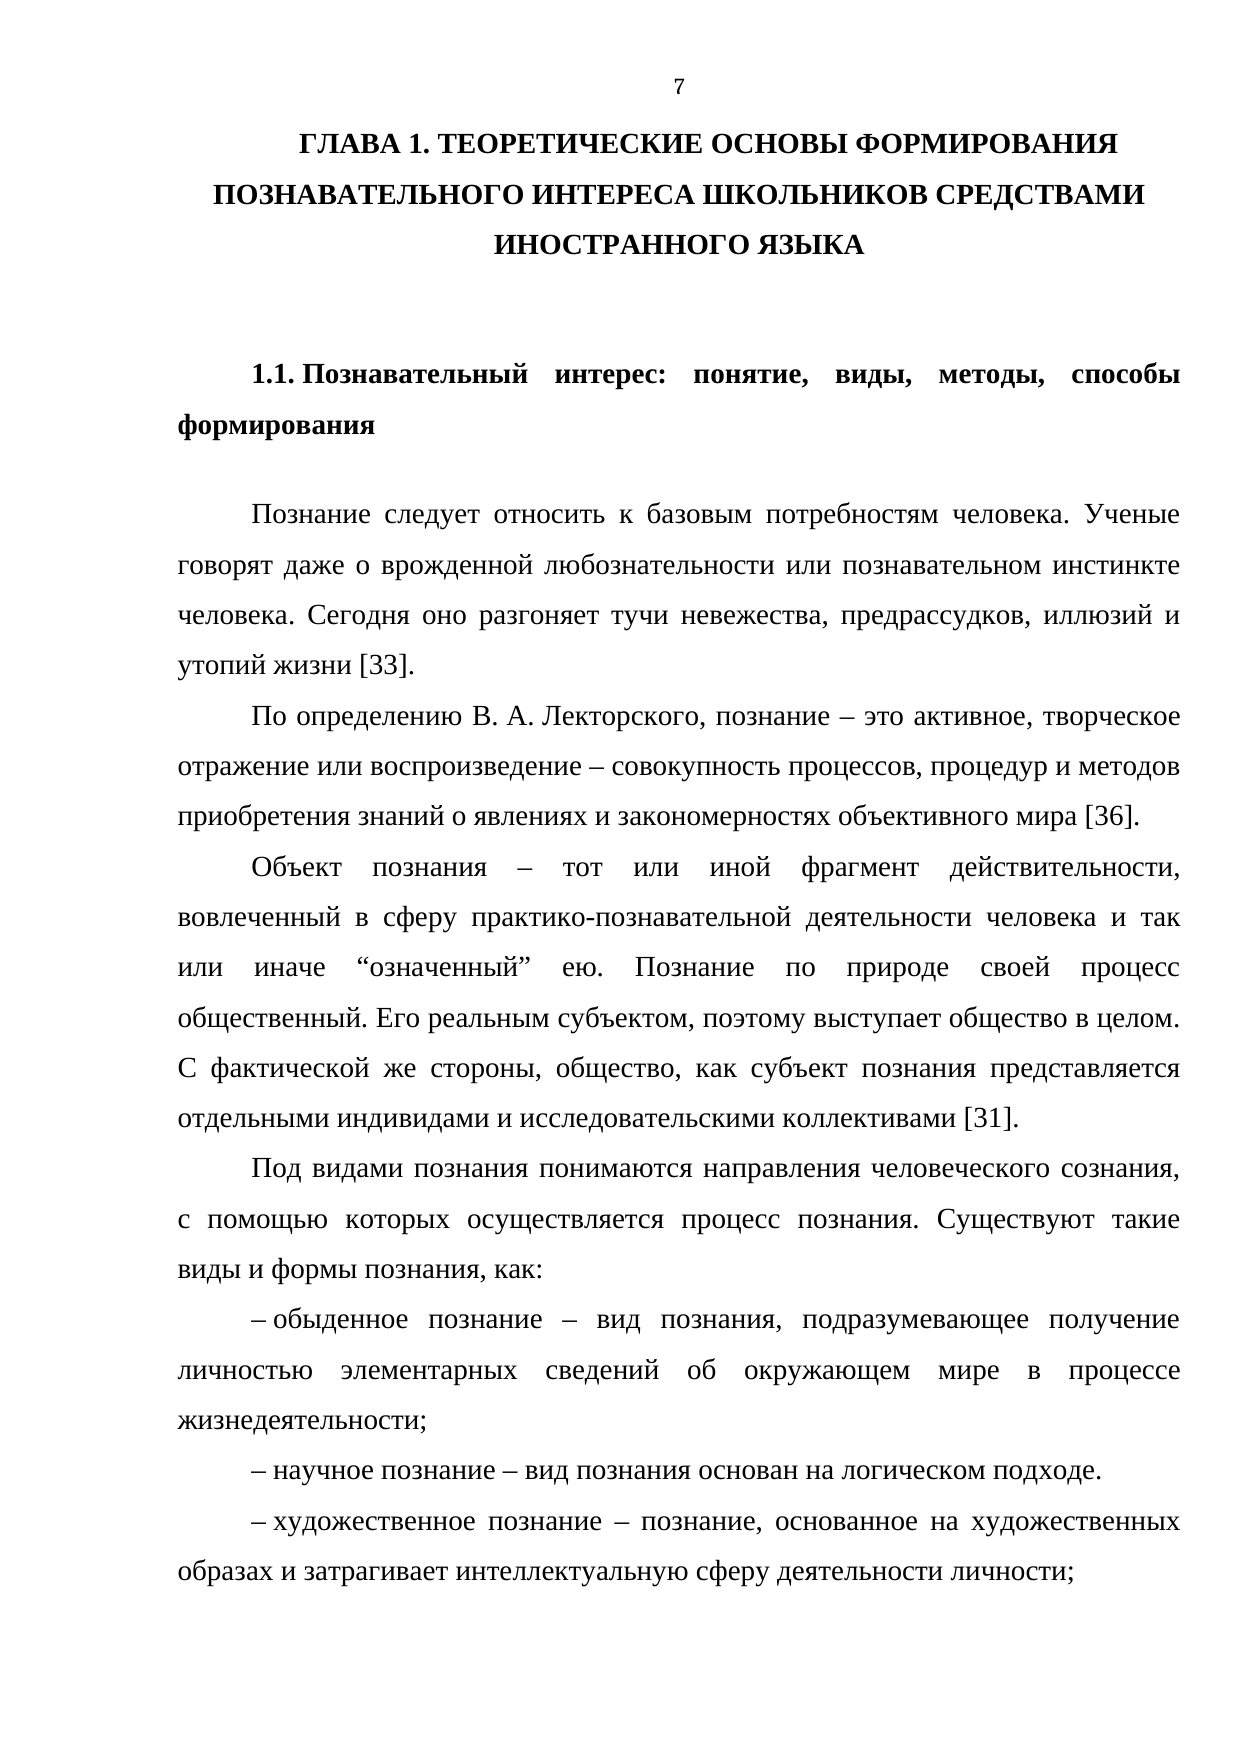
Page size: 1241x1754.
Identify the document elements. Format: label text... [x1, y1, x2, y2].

text Под видами познания понимаются направления человеческого сознания, с помощью которых осуществляется процесс познания. Существуют такие виды и формы познания, как: [177, 1151, 1181, 1285]
text По определению В. А. Лекторского, познание – это активное, творческое отражение или воспроизведение – совокупность процессов, процедур и методов приобретения знаний о явлениях и закономерностях объективного мира [36]. [177, 698, 1181, 832]
subtitle ГЛАВА 1. ТЕОРЕТИЧЕСКИЕ ОСНОВЫ ФОРМИРОВАНИЯ ПОЗНАВАТЕЛЬНОГО ИНТЕРЕСА ШКОЛЬНИКОВ СРЕДСТВАМИ ИНОСТРАННОГО ЯЗЫКА [177, 127, 1181, 261]
text Познание следует относить к базовым потребностям человека. Ученые говорят даже о врожденной любознательности или познавательном инстинкте человека. Сегодня оно разгоняет тучи невежества, предрассудков, иллюзий и утопий жизни [33]. [177, 497, 1181, 681]
text – художественное познание – познание, основанное на художественных образах и затрагивает интеллектуальную сферу деятельности личности; [177, 1503, 1181, 1587]
text Объект познания – тот или иной фрагмент действительности, вовлеченный в сферу практико-познавательной деятельности человека и так или иначе “означенный” ею. Познание по природе своей процесс общественный. Его реальным субъектом, поэтому выступает общество в целом. С фактической же стороны, общество, как субъект познания представляется отдельными индивидами и исследовательскими коллективами [31]. [177, 849, 1181, 1134]
text – обыденное познание – вид познания, подразумевающее получение личностью элементарных сведений об окружающем мире в процессе жизнедеятельности; [177, 1302, 1181, 1436]
subtitle 1.1. Познавательный интерес: понятие, виды, методы, способы формирования [177, 356, 1181, 440]
text – научное познание – вид познания основан на логическом подходе. [177, 1452, 1181, 1486]
